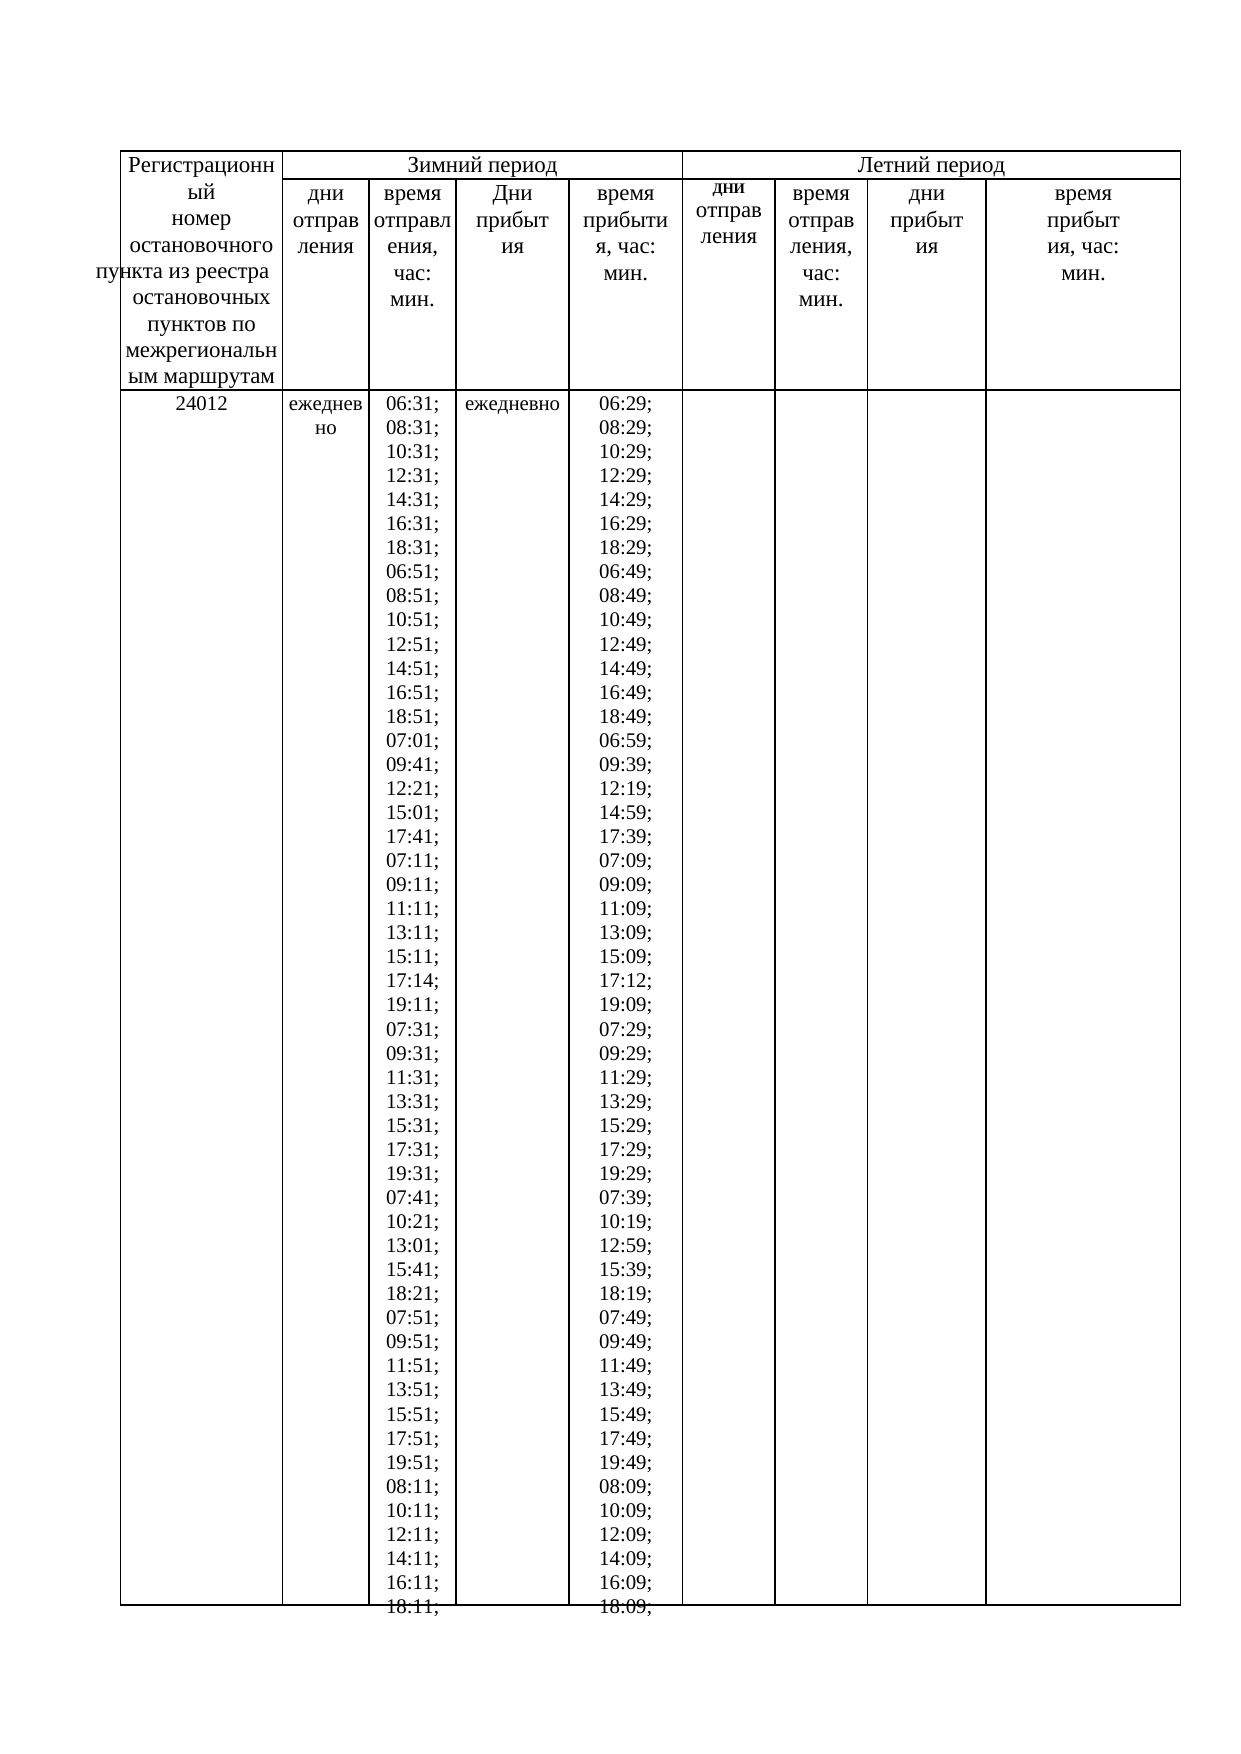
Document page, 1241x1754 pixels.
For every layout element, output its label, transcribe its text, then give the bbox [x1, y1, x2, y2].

table_cell время прибыти я, час: мин. [570, 180, 682, 389]
table_cell 06:31; 08:31; 10:31; 12:31; 14:31; 16:31; 18:31; 06:51; 08:51; 10:51; 12:51; 14:51; 16:51; 18:51; 07:01; 09:41; 12:21; 15:01; 17:41; 07:11; 09:11; 11:11; 13:11; 15:11; 17:14; 19:11; 07:31; 09:31; 11:31; 13:31; 15:31; 17:31; 19:31; 07:41; 10:21; 13:01; 15:41; 18:21; 07:51; 09:51; 11:51; 13:51; 15:51; 17:51; 19:51; 08:11; 10:11; 12:11; 14:11; 16:11; 18:11; 20:11 [370, 391, 455, 1604]
table_cell ежедневно [283, 391, 368, 1604]
table_cell время отправ ления, час: мин. [776, 180, 867, 389]
table_cell дни отправ ления [283, 180, 368, 389]
table_header Регистрационный номер остановочного пункта из реестра остановочных пунктов по межрегиональным маршрутам регулярных перевозок [121, 152, 282, 389]
table_cell дни прибыт ия [868, 180, 985, 389]
table_cell ежедневно [457, 391, 568, 1604]
table_cell 06:29; 08:29; 10:29; 12:29; 14:29; 16:29; 18:29; 06:49; 08:49; 10:49; 12:49; 14:49; 16:49; 18:49; 06:59; 09:39; 12:19; 14:59; 17:39; 07:09; 09:09; 11:09; 13:09; 15:09; 17:12; 19:09; 07:29; 09:29; 11:29; 13:29; 15:29; 17:29; 19:29; 07:39; 10:19; 12:59; 15:39; 18:19; 07:49; 09:49; 11:49; 13:49; 15:49; 17:49; 19:49; 08:09; 10:09; 12:09; 14:09; 16:09; 18:09; 20:09 [570, 391, 682, 1604]
table_cell 24012 [121, 391, 282, 1604]
table_cell [987, 391, 1180, 1604]
table_cell время отправл ения, час: мин. [370, 180, 455, 389]
table_cell [868, 391, 985, 1604]
table_header Летний период [683, 152, 1180, 178]
table_cell время прибыт ия, час: мин. [987, 180, 1180, 389]
table_cell [683, 391, 774, 1604]
table_cell ДНИ отправ ления [683, 180, 774, 389]
table_header Зимний период [283, 152, 682, 178]
table_cell [776, 391, 867, 1604]
table_cell Дни прибыт ия [457, 180, 568, 389]
